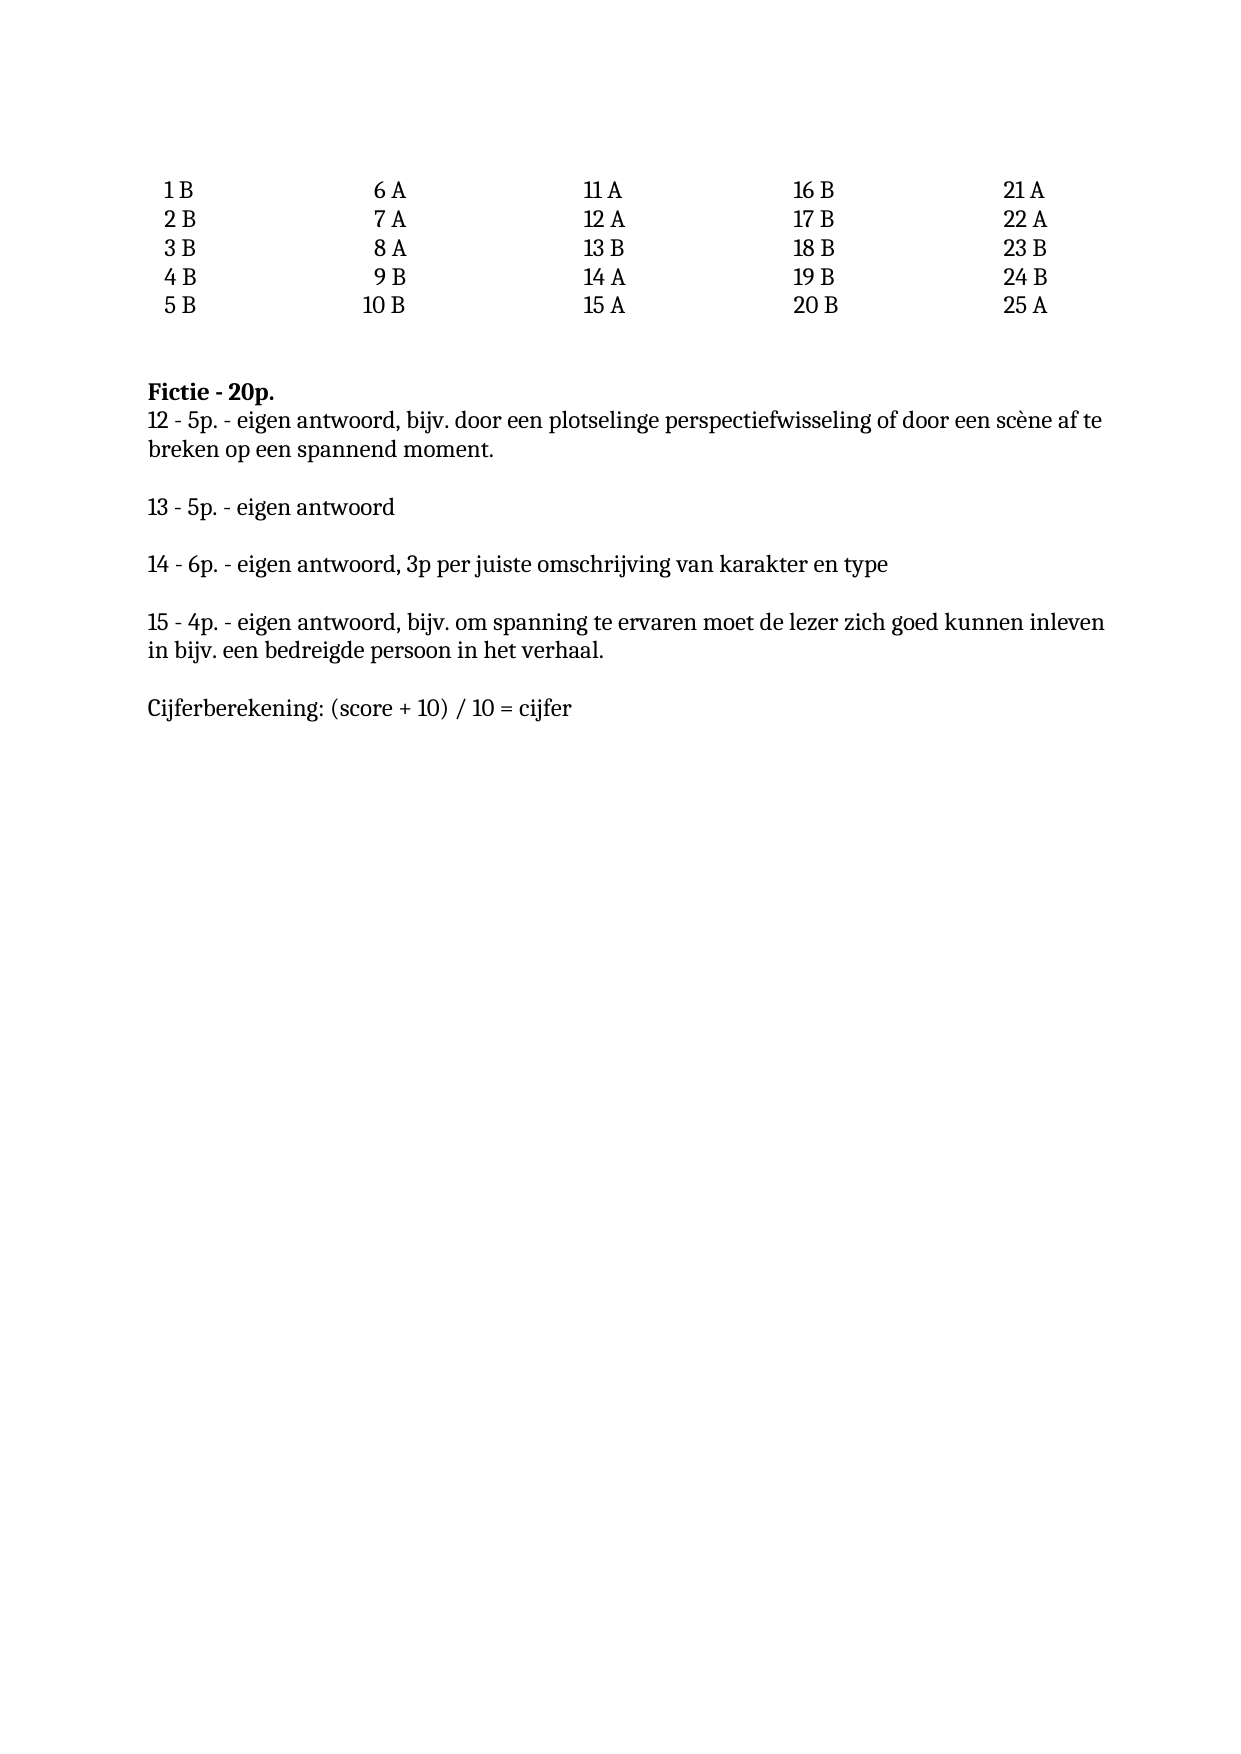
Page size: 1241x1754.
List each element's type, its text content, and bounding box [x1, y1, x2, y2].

text 8 A [357, 234, 493, 263]
text 22 A [987, 205, 1123, 234]
text 6 A [357, 176, 493, 205]
text 16 B [777, 176, 913, 205]
text 19 B [777, 263, 913, 291]
text 21 A [987, 176, 1123, 205]
text 2 B [148, 205, 284, 234]
text 1 B [148, 176, 284, 205]
text 24 B [987, 263, 1123, 291]
text 5 B [148, 291, 284, 320]
text 13 B [567, 234, 703, 263]
text 9 B [357, 263, 493, 291]
text 14 A [567, 263, 703, 291]
text 13 - 5p. - eigen antwoord [148, 493, 1123, 521]
text 3 B [148, 234, 284, 263]
text Cijferberekening: (score + 10) / 10 = cijfer [148, 694, 1123, 723]
text 15 A [567, 291, 703, 320]
text 20 B [777, 291, 913, 320]
text 10 B [357, 291, 493, 320]
text 4 B [148, 263, 284, 291]
text 18 B [777, 234, 913, 263]
text 14 - 6p. - eigen antwoord, 3p per juiste omschrijving van karakter en type [148, 550, 1123, 579]
text 25 A [987, 291, 1123, 320]
text 17 B [777, 205, 913, 234]
text 12 A [567, 205, 703, 234]
text 12 - 5p. - eigen antwoord, bijv. door een plotselinge perspectiefwisseling of door een scène af te breken op een spannend moment. [148, 406, 1123, 464]
text 7 A [357, 205, 493, 234]
text 11 A [567, 176, 703, 205]
text 15 - 4p. - eigen antwoord, bijv. om spanning te ervaren moet de lezer zich goed kunnen inleven in bijv. een bedreigde persoon in het verhaal. [148, 608, 1123, 665]
text Fictie - 20p. [148, 378, 1123, 406]
text 23 B [987, 234, 1123, 263]
